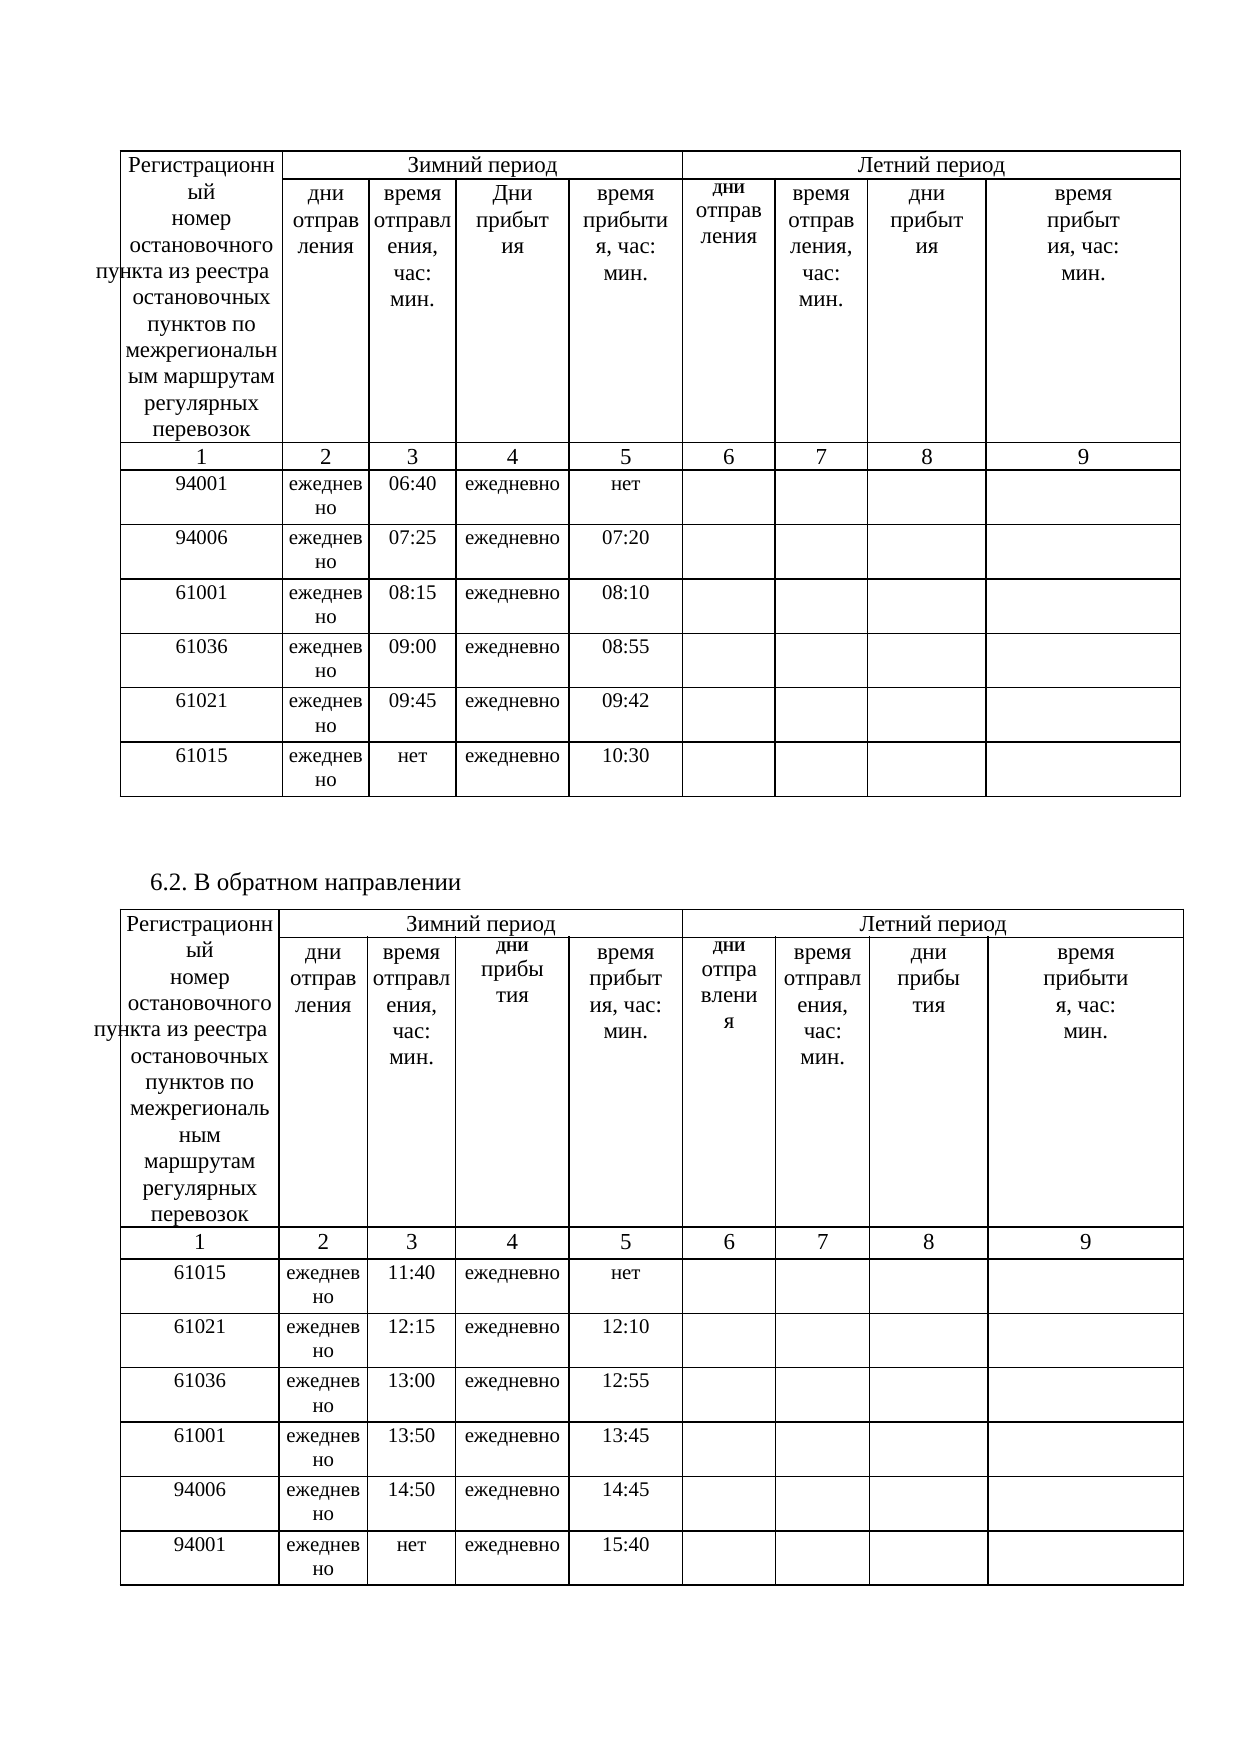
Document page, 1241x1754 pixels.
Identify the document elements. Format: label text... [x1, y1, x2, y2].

table_cell Дни прибыт ия [457, 180, 568, 441]
table_cell [776, 525, 867, 578]
table_cell ежедневно [457, 580, 568, 632]
table_cell ежедневно [283, 688, 368, 741]
table_cell ежедневно [280, 1532, 367, 1584]
table_cell [870, 1532, 987, 1584]
table_cell [987, 525, 1180, 578]
table_cell ежедневно [456, 1368, 568, 1421]
table_cell 2 [283, 443, 368, 469]
table_cell [776, 1260, 869, 1312]
table_cell 08:10 [570, 580, 682, 632]
table_cell [987, 471, 1180, 524]
table_cell ежедневно [457, 634, 568, 687]
table_cell [776, 1423, 869, 1476]
table_cell 4 [457, 443, 568, 469]
table_cell ежедневно [456, 1314, 568, 1367]
table_cell ежедневно [456, 1477, 568, 1530]
table_cell [776, 743, 867, 796]
table_cell [868, 525, 985, 578]
table_cell 61001 [121, 580, 282, 632]
table_cell [989, 1477, 1183, 1530]
table_cell ежедневно [283, 525, 368, 578]
table_cell 09:42 [570, 688, 682, 741]
table_cell 6 [683, 443, 774, 469]
table_cell 07:20 [570, 525, 682, 578]
table_cell время прибыти я, час: мин. [989, 938, 1183, 1226]
table_cell 5 [570, 443, 682, 469]
table_cell [683, 1532, 775, 1584]
table_cell [870, 1477, 987, 1530]
table_cell ежедневно [456, 1532, 568, 1584]
table_cell [683, 1368, 775, 1421]
table_cell 6 [683, 1228, 775, 1258]
table_cell ежедневно [457, 743, 568, 796]
table_cell 8 [870, 1228, 987, 1258]
table_cell 11:40 [368, 1260, 455, 1312]
table_cell [776, 1368, 869, 1421]
table_cell [989, 1423, 1183, 1476]
table_cell 61036 [121, 634, 282, 687]
table_cell 06:40 [370, 471, 455, 524]
table_cell 4 [456, 1228, 568, 1258]
table_cell [683, 1260, 775, 1312]
table_cell [870, 1368, 987, 1421]
table_cell нет [570, 1260, 682, 1312]
table_cell ежедневно [283, 580, 368, 632]
table_cell 1 [121, 443, 282, 469]
table_cell [870, 1260, 987, 1312]
table_cell [683, 688, 774, 741]
table_cell [683, 1314, 775, 1367]
table_cell ежедневно [457, 525, 568, 578]
table_cell [868, 688, 985, 741]
table_cell 07:25 [370, 525, 455, 578]
table_cell ежедневно [280, 1260, 367, 1312]
table_cell 61021 [121, 1314, 278, 1367]
table_cell [870, 1423, 987, 1476]
table_cell 13:00 [368, 1368, 455, 1421]
table_cell 3 [368, 1228, 455, 1258]
table_cell время отправл ения, час: мин. [368, 938, 455, 1226]
table_cell [683, 471, 774, 524]
table_cell 09:00 [370, 634, 455, 687]
table_cell нет [570, 471, 682, 524]
table_cell 14:50 [368, 1477, 455, 1530]
table_header Регистрационный номер остановочного пункта из реестра остановочных пунктов по межрегиональным маршрутам регулярных перевозок [121, 152, 282, 441]
table_cell [987, 688, 1180, 741]
table_cell [683, 580, 774, 632]
table_cell [989, 1532, 1183, 1584]
table_cell нет [368, 1532, 455, 1584]
table_cell 1 [121, 1228, 278, 1258]
table_cell 5 [570, 1228, 682, 1258]
table_cell ДНИ отпра влени я [683, 938, 775, 1226]
table_cell ежедневно [456, 1423, 568, 1476]
table_cell [989, 1260, 1183, 1312]
table_cell [868, 634, 985, 687]
table_cell [683, 634, 774, 687]
table_cell время отправл ения, час: мин. [370, 180, 455, 441]
table_cell [868, 743, 985, 796]
table_cell 94001 [121, 471, 282, 524]
table_cell 61015 [121, 743, 282, 796]
table_cell 12:10 [570, 1314, 682, 1367]
table_cell [776, 1314, 869, 1367]
table_cell [870, 1314, 987, 1367]
table_cell время прибыт ия, час: мин. [570, 938, 682, 1226]
table_cell время прибыти я, час: мин. [570, 180, 682, 441]
table_cell нет [370, 743, 455, 796]
table_cell 13:45 [570, 1423, 682, 1476]
table_cell дни отправ ления [283, 180, 368, 441]
table_cell ежедневно [280, 1477, 367, 1530]
table_cell ежедневно [283, 634, 368, 687]
table_cell ДНИ прибы тия [456, 938, 568, 1226]
table_cell 13:50 [368, 1423, 455, 1476]
table_cell [683, 743, 774, 796]
table_cell 61036 [121, 1368, 278, 1421]
table_cell дни отправ ления [280, 938, 367, 1226]
table_cell [776, 1532, 869, 1584]
table_cell 2 [280, 1228, 367, 1258]
table_cell 12:15 [368, 1314, 455, 1367]
table_cell [868, 580, 985, 632]
table_cell 9 [989, 1228, 1183, 1258]
table_cell [683, 1477, 775, 1530]
table_cell [868, 471, 985, 524]
table_cell время отправ ления, час: мин. [776, 180, 867, 441]
table_cell 08:15 [370, 580, 455, 632]
table_cell [989, 1368, 1183, 1421]
table_header Зимний период [283, 152, 682, 178]
table_cell [776, 580, 867, 632]
table_cell ДНИ отправ ления [683, 180, 774, 441]
table_cell 7 [776, 1228, 869, 1258]
table_cell 61015 [121, 1260, 278, 1312]
table_cell ежедневно [456, 1260, 568, 1312]
table_cell 94006 [121, 1477, 278, 1530]
table_cell 3 [370, 443, 455, 469]
table_cell 9 [987, 443, 1180, 469]
table_cell 94001 [121, 1532, 278, 1584]
table_header Летний период [683, 152, 1180, 178]
table_cell 15:40 [570, 1532, 682, 1584]
table_cell [987, 580, 1180, 632]
table_cell [776, 471, 867, 524]
table_cell [989, 1314, 1183, 1367]
table_cell ежедневно [283, 743, 368, 796]
table_cell 61001 [121, 1423, 278, 1476]
table_cell время прибыт ия, час: мин. [987, 180, 1180, 441]
table_cell дни прибы тия [870, 938, 987, 1226]
table_cell [776, 1477, 869, 1530]
table_cell 8 [868, 443, 985, 469]
table_cell [987, 634, 1180, 687]
table_cell 09:45 [370, 688, 455, 741]
table_cell 12:55 [570, 1368, 682, 1421]
table_cell дни прибыт ия [868, 180, 985, 441]
table_cell 7 [776, 443, 867, 469]
table_cell 08:55 [570, 634, 682, 687]
table_cell [683, 1423, 775, 1476]
table_cell время отправл ения, час: мин. [776, 938, 869, 1226]
table_cell [987, 743, 1180, 796]
table_header Зимний период [280, 910, 682, 936]
table_cell ежедневно [280, 1368, 367, 1421]
text 6.2. В обратном направлении [150, 867, 1090, 896]
table_cell 10:30 [570, 743, 682, 796]
table_cell 61021 [121, 688, 282, 741]
table_header Летний период [683, 910, 1183, 936]
table_cell ежедневно [283, 471, 368, 524]
table_cell ежедневно [457, 471, 568, 524]
table_cell [776, 634, 867, 687]
table_cell [683, 525, 774, 578]
table_cell ежедневно [280, 1314, 367, 1367]
table_cell 94006 [121, 525, 282, 578]
table_cell 14:45 [570, 1477, 682, 1530]
table_cell ежедневно [457, 688, 568, 741]
table_cell [776, 688, 867, 741]
table_header Регистрационный номер остановочного пункта из реестра остановочных пунктов по межрегиональным маршрутам регулярных перевозок [121, 910, 278, 1226]
table_cell ежедневно [280, 1423, 367, 1476]
